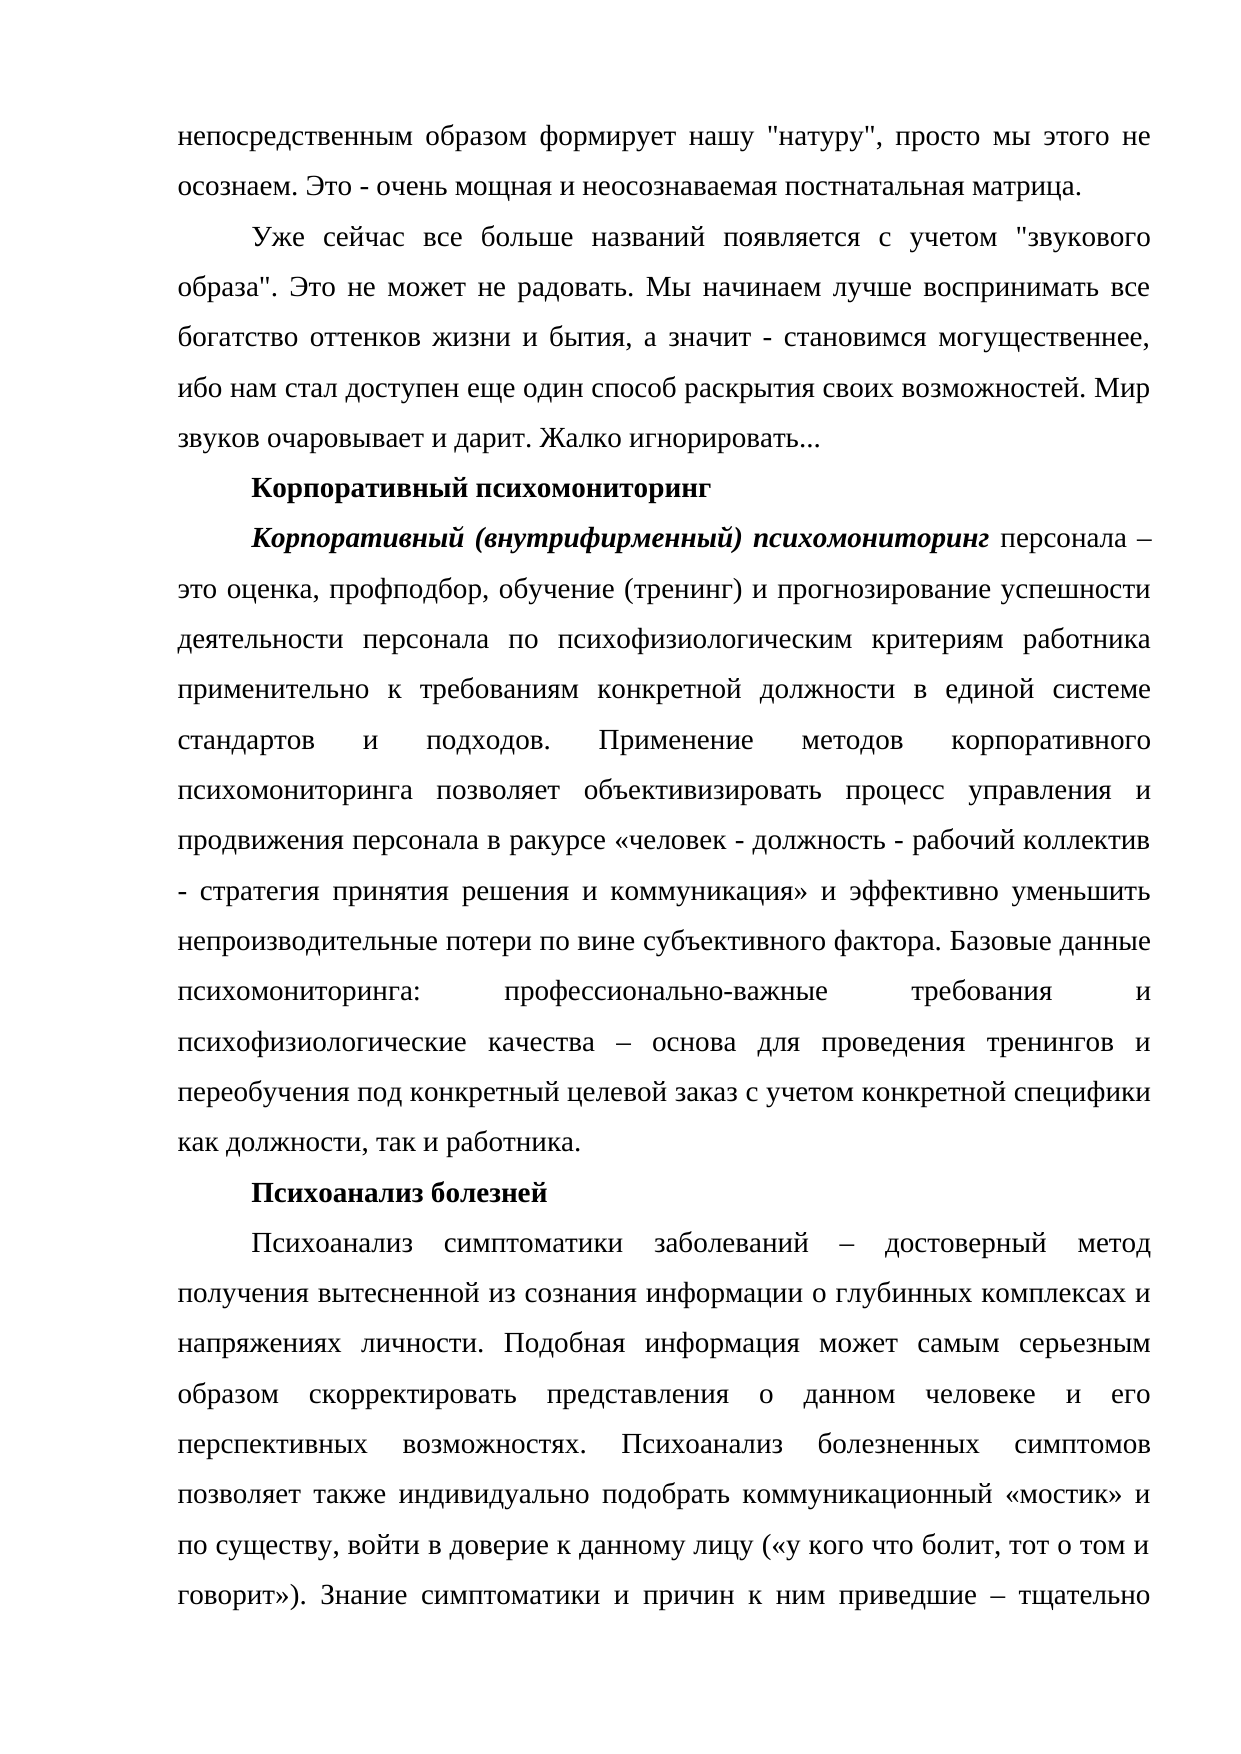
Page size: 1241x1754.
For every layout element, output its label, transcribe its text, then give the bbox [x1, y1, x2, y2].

text Корпоративный психомониторинг [177, 470, 1152, 504]
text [177, 118, 1152, 202]
subtitle Психоанализ болезней [177, 1175, 1152, 1208]
text Корпоративный (внутрифирменный) психомониторинг персонала – это оценка, профподбор, обучение (тренинг) и прогнозирование успешности деятельности персонала по психофизиологическим критериям работника применительно к требованиям конкретной должности в единой системе стандартов и подходов. Применение методов корпоративного психомониторинга позволяет объективизировать процесс управления и продвижения персонала в ракурсе «человек - должность - рабочий коллектив - стратегия принятия решения и коммуникация» и эффективно уменьшить непроизводительные потери по вине субъективного фактора. Базовые данные психомониторинга: профессионально-важные требования и психофизиологические качества – основа для проведения тренингов и переобучения под конкретный целевой заказ с учетом конкретной специфики как должности, так и работника. [177, 521, 1152, 1158]
text Уже сейчас все больше названий появляется с учетом "звукового образа". Это не может не радовать. Мы начинаем лучше воспринимать все богатство оттенков жизни и бытия, а значит - становимся могущественнее, ибо нам стал доступен еще один способ раскрытия своих возможностей. Мир звуков очаровывает и дарит. Жалко игнорировать... [177, 219, 1152, 453]
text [177, 1225, 1152, 1611]
